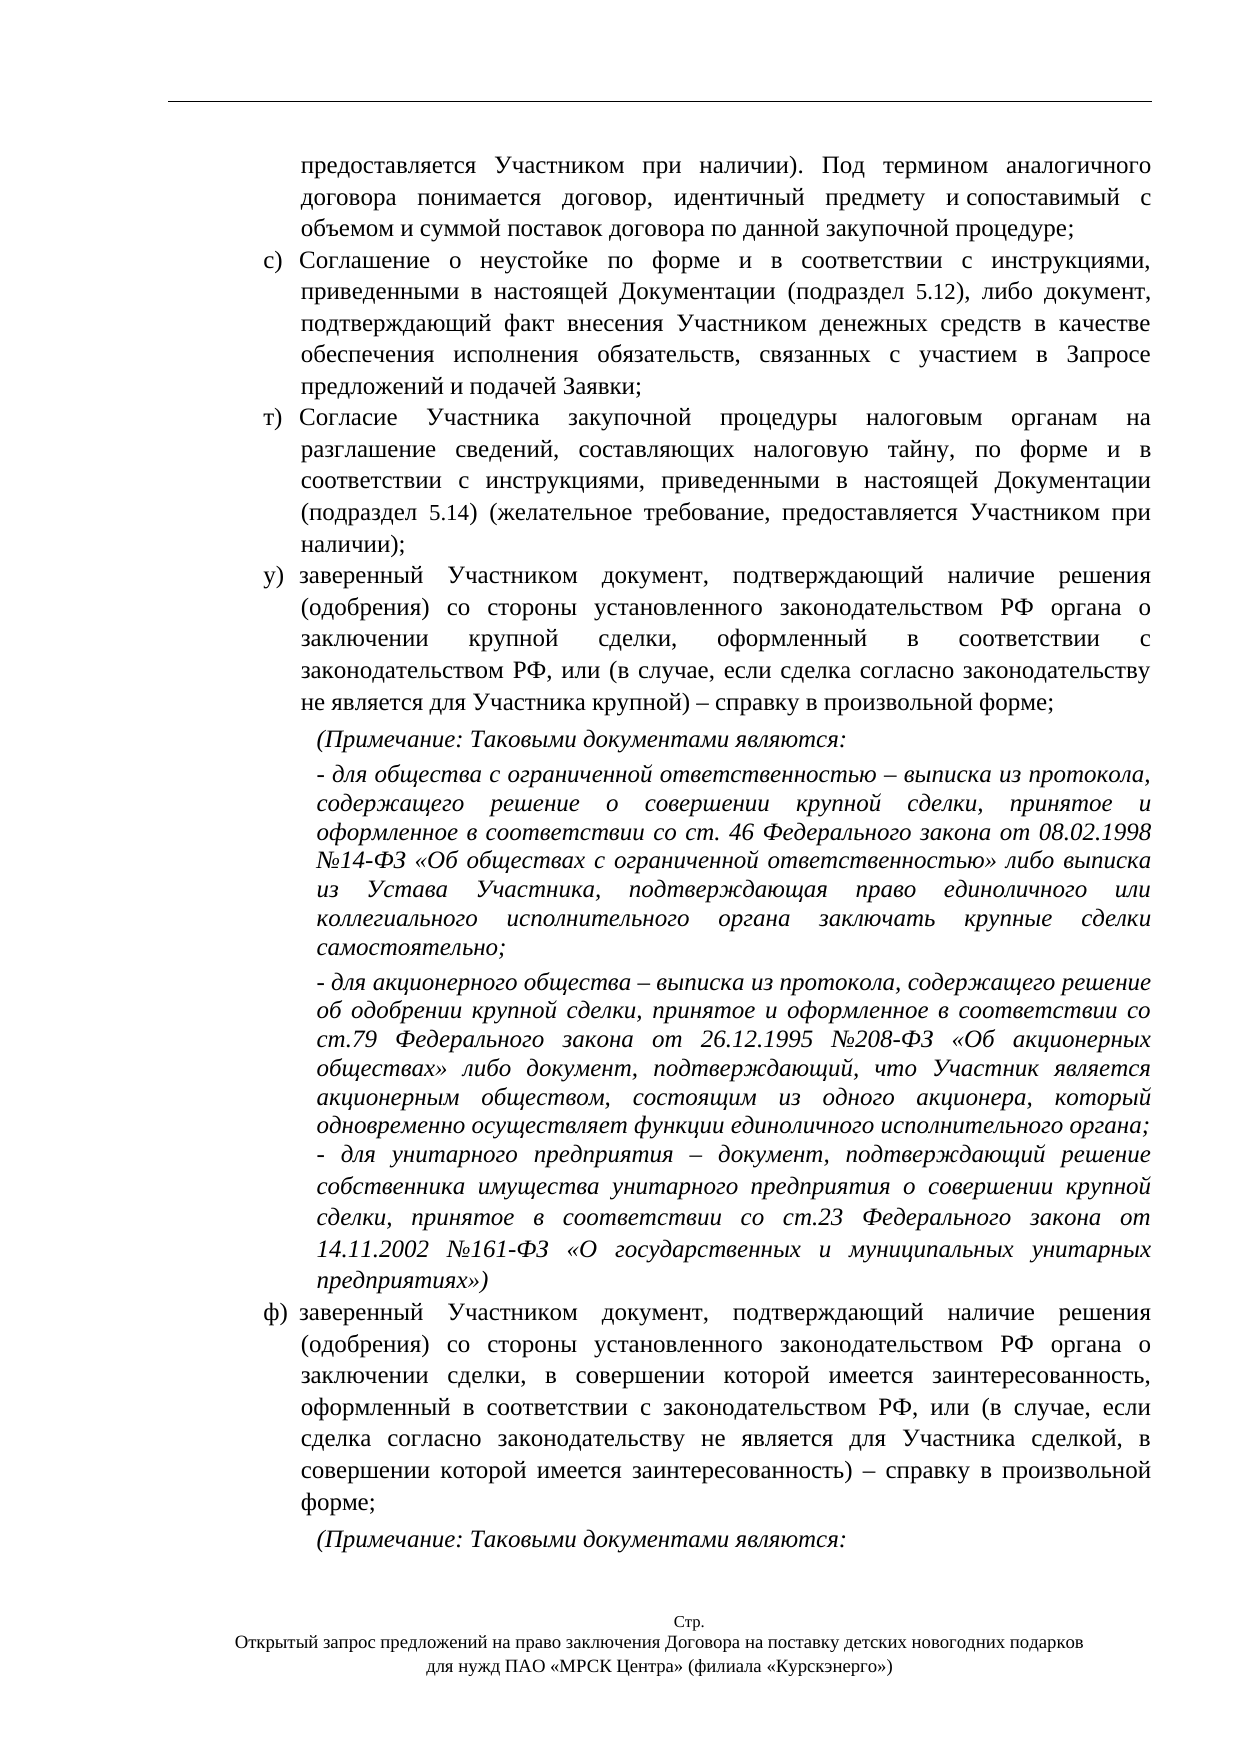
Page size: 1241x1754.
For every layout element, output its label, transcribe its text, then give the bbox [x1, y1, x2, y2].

list Соглашение о неустойке по форме и в соответствии с инструкциями, приведенными в настоящей Документации (подраздел 5.12), либо документ, подтверждающий факт внесения Участником денежных средств в качестве обеспечения исполнения обязательств, связанных с участием в Запросе предложений и подачей Заявки; [263, 245, 1152, 400]
list заверенный Участником документ, подтверждающий наличие решения (одобрения) со стороны установленного законодательством РФ органа о заключении крупной сделки, оформленный в соответствии с законодательством РФ, или (в случае, если сделка согласно законодательству не является для Участника крупной) – справку в произвольной форме; [263, 560, 1152, 715]
list - для унитарного предприятия – документ, подтверждающий решение собственника имущества унитарного предприятия о совершении крупной сделки, принятое в соответствии со ст.23 Федерального закона от 14.11.2002 №161-ФЗ «О государственных и муниципальных унитарных предприятиях») [316, 1139, 1152, 1294]
list (Примечание: Таковыми документами являются: [316, 1524, 1152, 1553]
list заверенный Участником документ, подтверждающий наличие решения (одобрения) со стороны установленного законодательством РФ органа о заключении сделки, в совершении которой имеется заинтересованность, оформленный в соответствии с законодательством РФ, или (в случае, если сделка согласно законодательству не является для Участника сделкой, в совершении которой имеется заинтересованность) – справку в произвольной форме; [263, 1297, 1152, 1515]
list - для общества с ограниченной ответственностью – выписка из протокола, содержащего решение о совершении крупной сделки, принятое и оформленное в соответствии со ст. 46 Федерального закона от 08.02.1998 №14-ФЗ «Об обществах с ограниченной ответственностью» либо выписка из Устава Участника, подтверждающая право единоличного или коллегиального исполнительного органа заключать крупные сделки самостоятельно; [316, 759, 1152, 961]
list - для акционерного общества – выписка из протокола, содержащего решение об одобрении крупной сделки, принятое и оформленное в соответствии со ст.79 Федерального закона от 26.12.1995 №208-ФЗ «Об акционерных обществах» либо документ, подтверждающий, что Участник является акционерным обществом, состоящим из одного акционера, который одновременно осуществляет функции единоличного исполнительного органа; [316, 967, 1152, 1139]
list (Примечание: Таковыми документами являются: [316, 724, 1152, 753]
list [263, 150, 1152, 242]
list Согласие Участника закупочной процедуры налоговым органам на разглашение сведений, составляющих налоговую тайну, по форме и в соответствии с инструкциями, приведенными в настоящей Документации (подраздел 5.14) (желательное требование, предоставляется Участником при наличии); [263, 402, 1152, 557]
